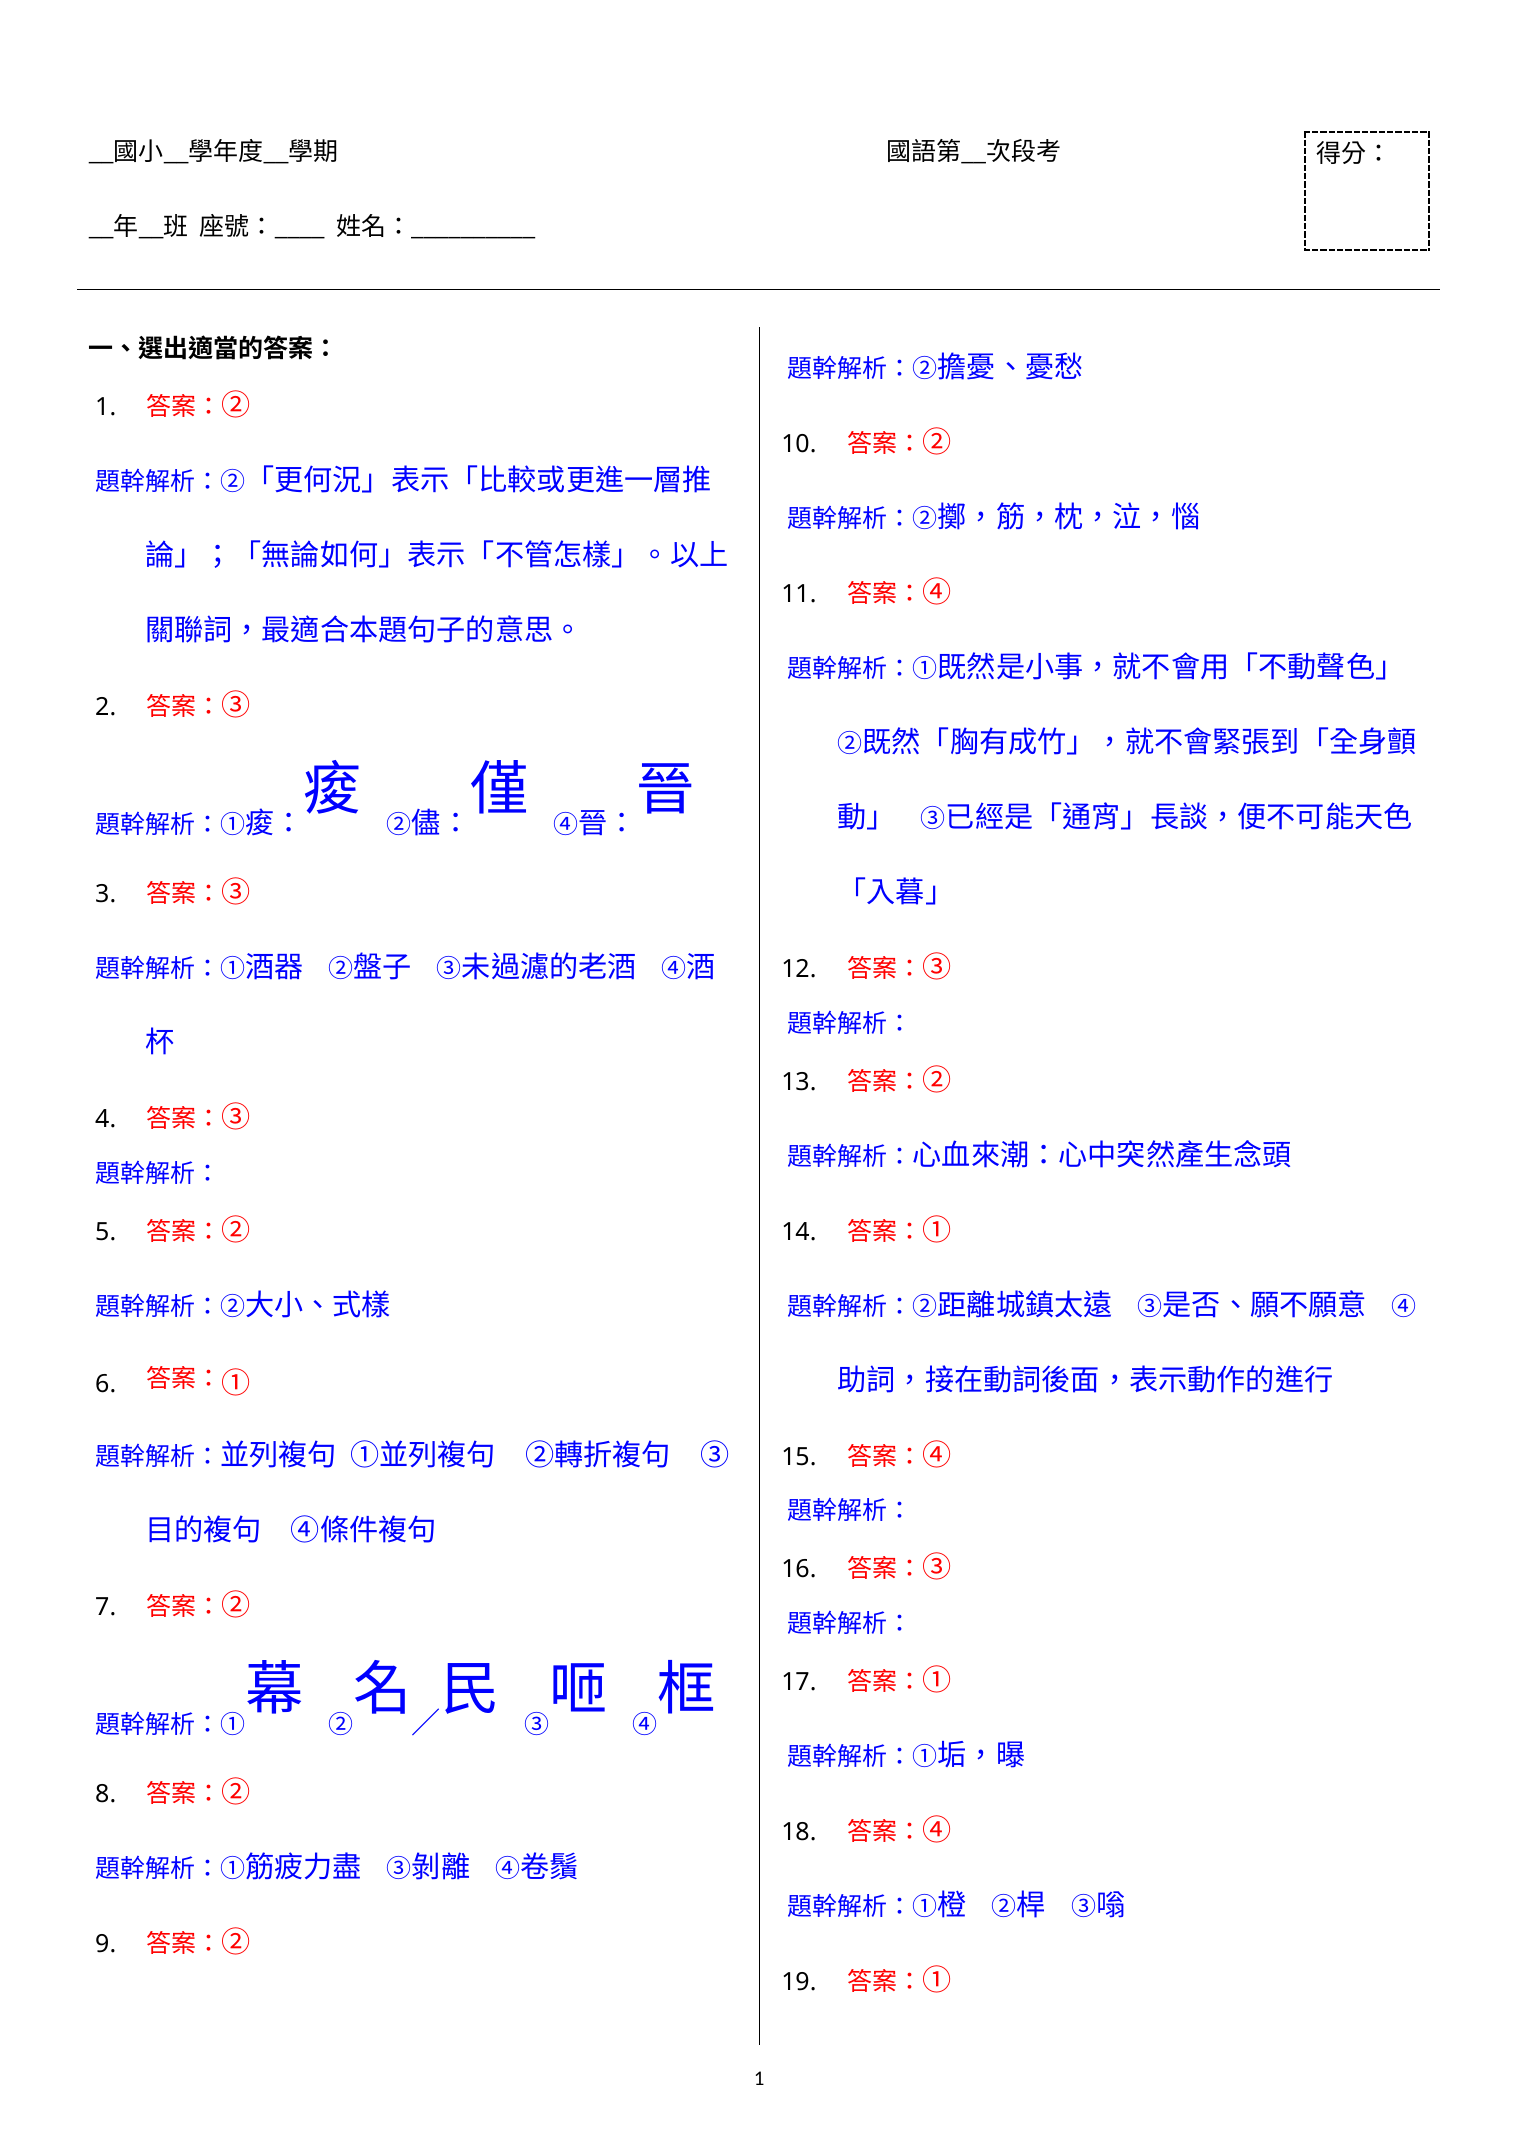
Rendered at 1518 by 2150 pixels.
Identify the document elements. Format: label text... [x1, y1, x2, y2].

text 6. 答案：① [88, 1340, 737, 1415]
text 題幹解析：②擲，筋，枕，泣，惱 [781, 477, 1429, 552]
text 19. 答案：① [781, 1940, 1429, 2015]
text 14. 答案：① [781, 1190, 1429, 1265]
text 7. 答案：② [88, 1565, 737, 1640]
text 15. 答案：④ [781, 1415, 1429, 1490]
text 12. 答案：③ [781, 927, 1429, 1002]
text 5. 答案：② [88, 1190, 737, 1265]
text 2. 答案：③ [88, 665, 737, 740]
table_header 國語第__次段考 [875, 131, 1292, 289]
text 8. 答案：② [88, 1752, 737, 1827]
text 題幹解析：①酒器 ②盤子 ③未過濾的老酒 ④酒杯 [88, 927, 737, 1077]
text 1. 答案：② [88, 365, 737, 440]
text 題幹解析：①幕 ②名／民 ③咂 ④框 [88, 1640, 737, 1752]
text 題幹解析：①痠：痠 ②儘：僅 ④晉：晉 [88, 740, 737, 852]
text 10. 答案：② [781, 402, 1429, 477]
text 一、選出適當的答案： [88, 327, 737, 365]
text 題幹解析：②距離城鎮太遠 ③是否、願不願意 ④助詞，接在動詞後面，表示動作的進行 [781, 1265, 1429, 1415]
text 題幹解析：①橙 ②桿 ③嗡 [781, 1865, 1429, 1940]
text 11. 答案：④ [781, 552, 1429, 627]
table_header __國小__學年度__學期 __年__班 座號：____ 姓名：__________ [77, 131, 875, 289]
text 題幹解析：①既然是小事，就不會用「不動聲色」 ②既然「胸有成竹」，就不會緊張到「全身顫動」 ③已經是「通宵」長談，便不可能天色「入暮」 [781, 627, 1429, 927]
text 9. 答案：② [88, 1902, 737, 1977]
text 題幹解析： [781, 1602, 1429, 1640]
text 3. 答案：③ [88, 852, 737, 927]
text 題幹解析：並列複句 ①並列複句 ②轉折複句 ③目的複句 ④條件複句 [88, 1415, 737, 1565]
text 題幹解析：②「更何況」表示「比較或更進一層推論」；「無論如何」表示「不管怎樣」。以上關聯詞，最適合本題句子的意思。 [88, 440, 737, 665]
text 17. 答案：① [781, 1640, 1429, 1715]
text 4. 答案：③ [88, 1077, 737, 1152]
text 題幹解析：①垢，曝 [781, 1715, 1429, 1790]
text 16. 答案：③ [781, 1527, 1429, 1602]
table_header [1293, 131, 1440, 289]
text 題幹解析：①筋疲力盡 ③剝離 ④卷鬚 [88, 1827, 737, 1902]
text 題幹解析： [88, 1152, 737, 1190]
text 題幹解析： [781, 1002, 1429, 1040]
text 18. 答案：④ [781, 1790, 1429, 1865]
text 題幹解析：②擔憂、憂愁 [781, 327, 1429, 402]
text 13. 答案：② [781, 1040, 1429, 1115]
text 題幹解析： [781, 1490, 1429, 1527]
text 題幹解析：②大小、式樣 [88, 1265, 737, 1340]
text 題幹解析：心血來潮：心中突然產生念頭 [781, 1115, 1429, 1190]
